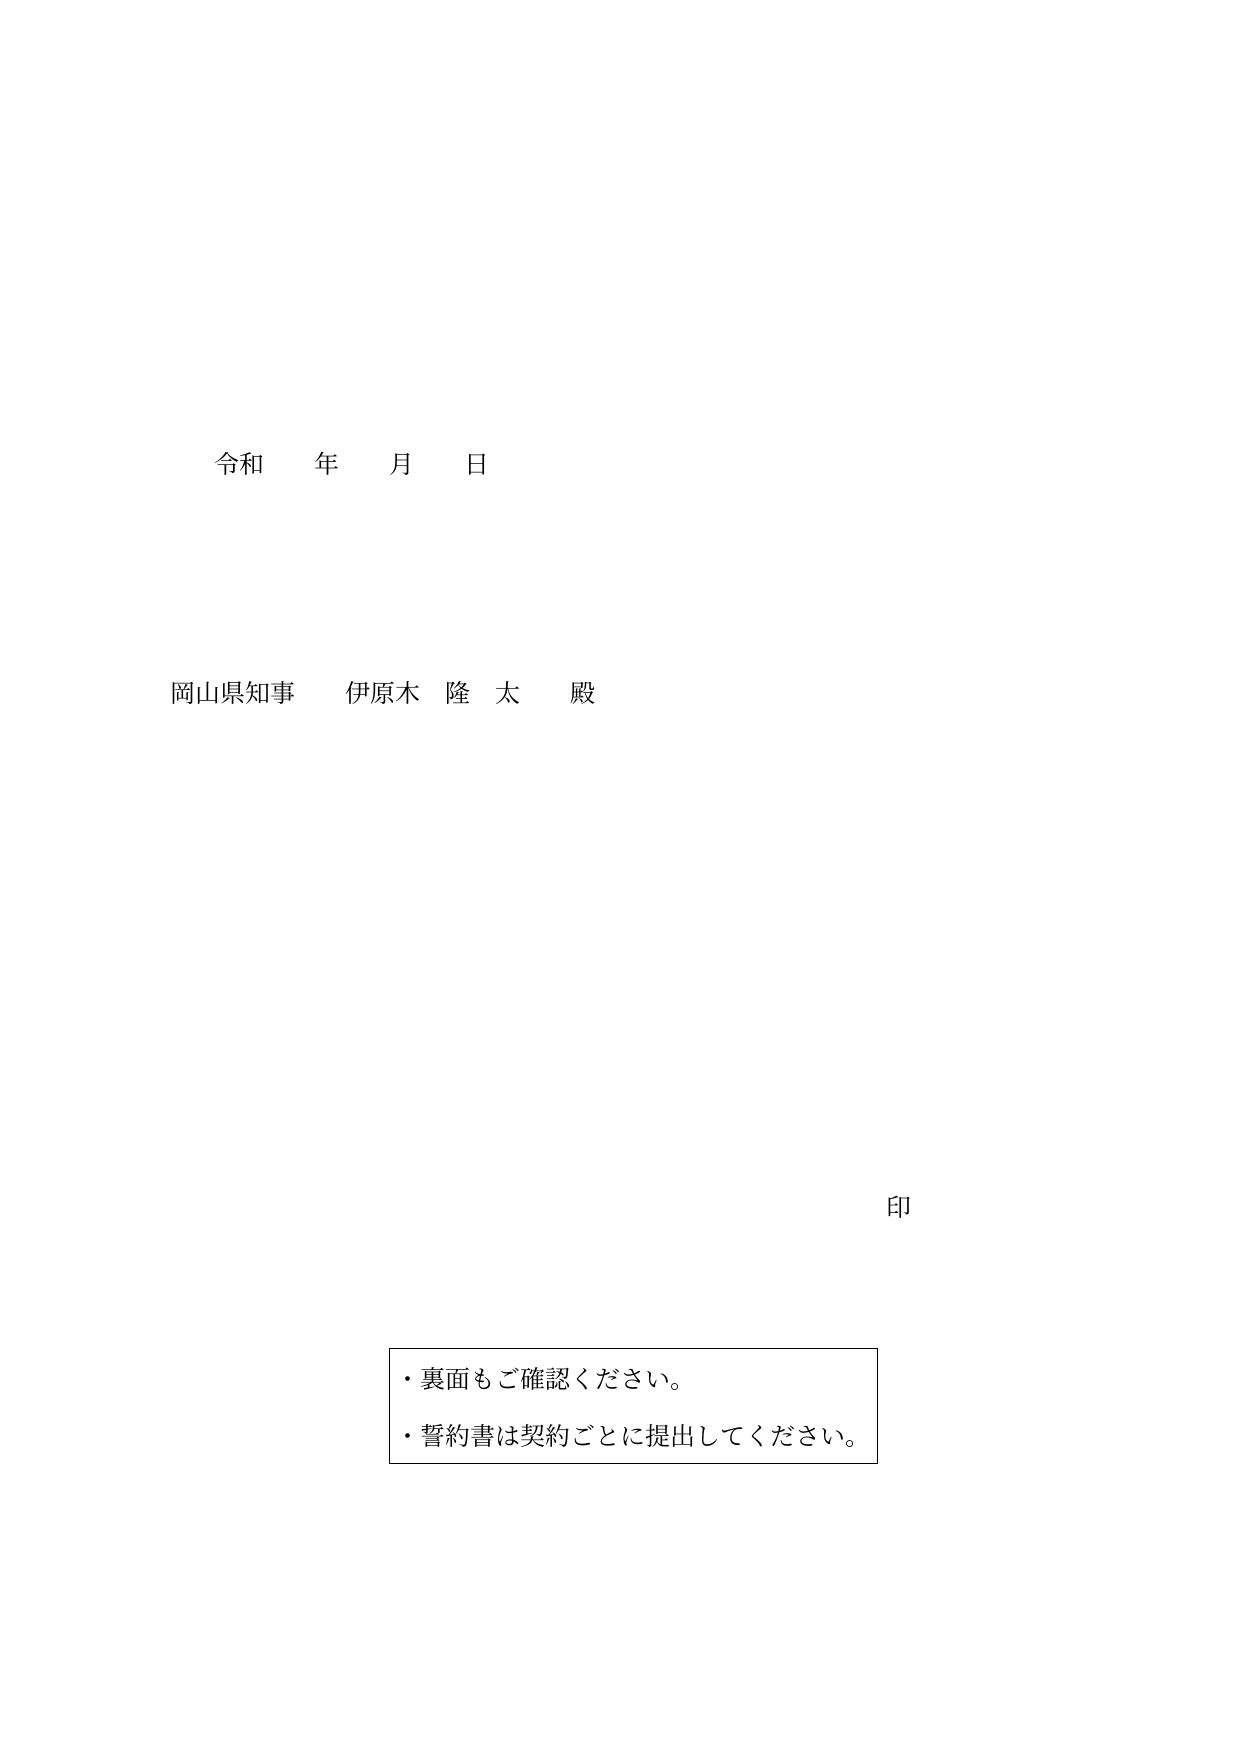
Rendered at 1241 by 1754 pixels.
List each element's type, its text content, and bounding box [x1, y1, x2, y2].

text 令和 年 月 日 [148, 434, 1092, 492]
table_header ・裏面もご確認ください。 ・誓約書は契約ごとに提出してください。 [390, 1349, 877, 1463]
text 印 [341, 1177, 1092, 1234]
text 岡山県知事 伊原木 隆 太 殿 [148, 663, 1092, 720]
